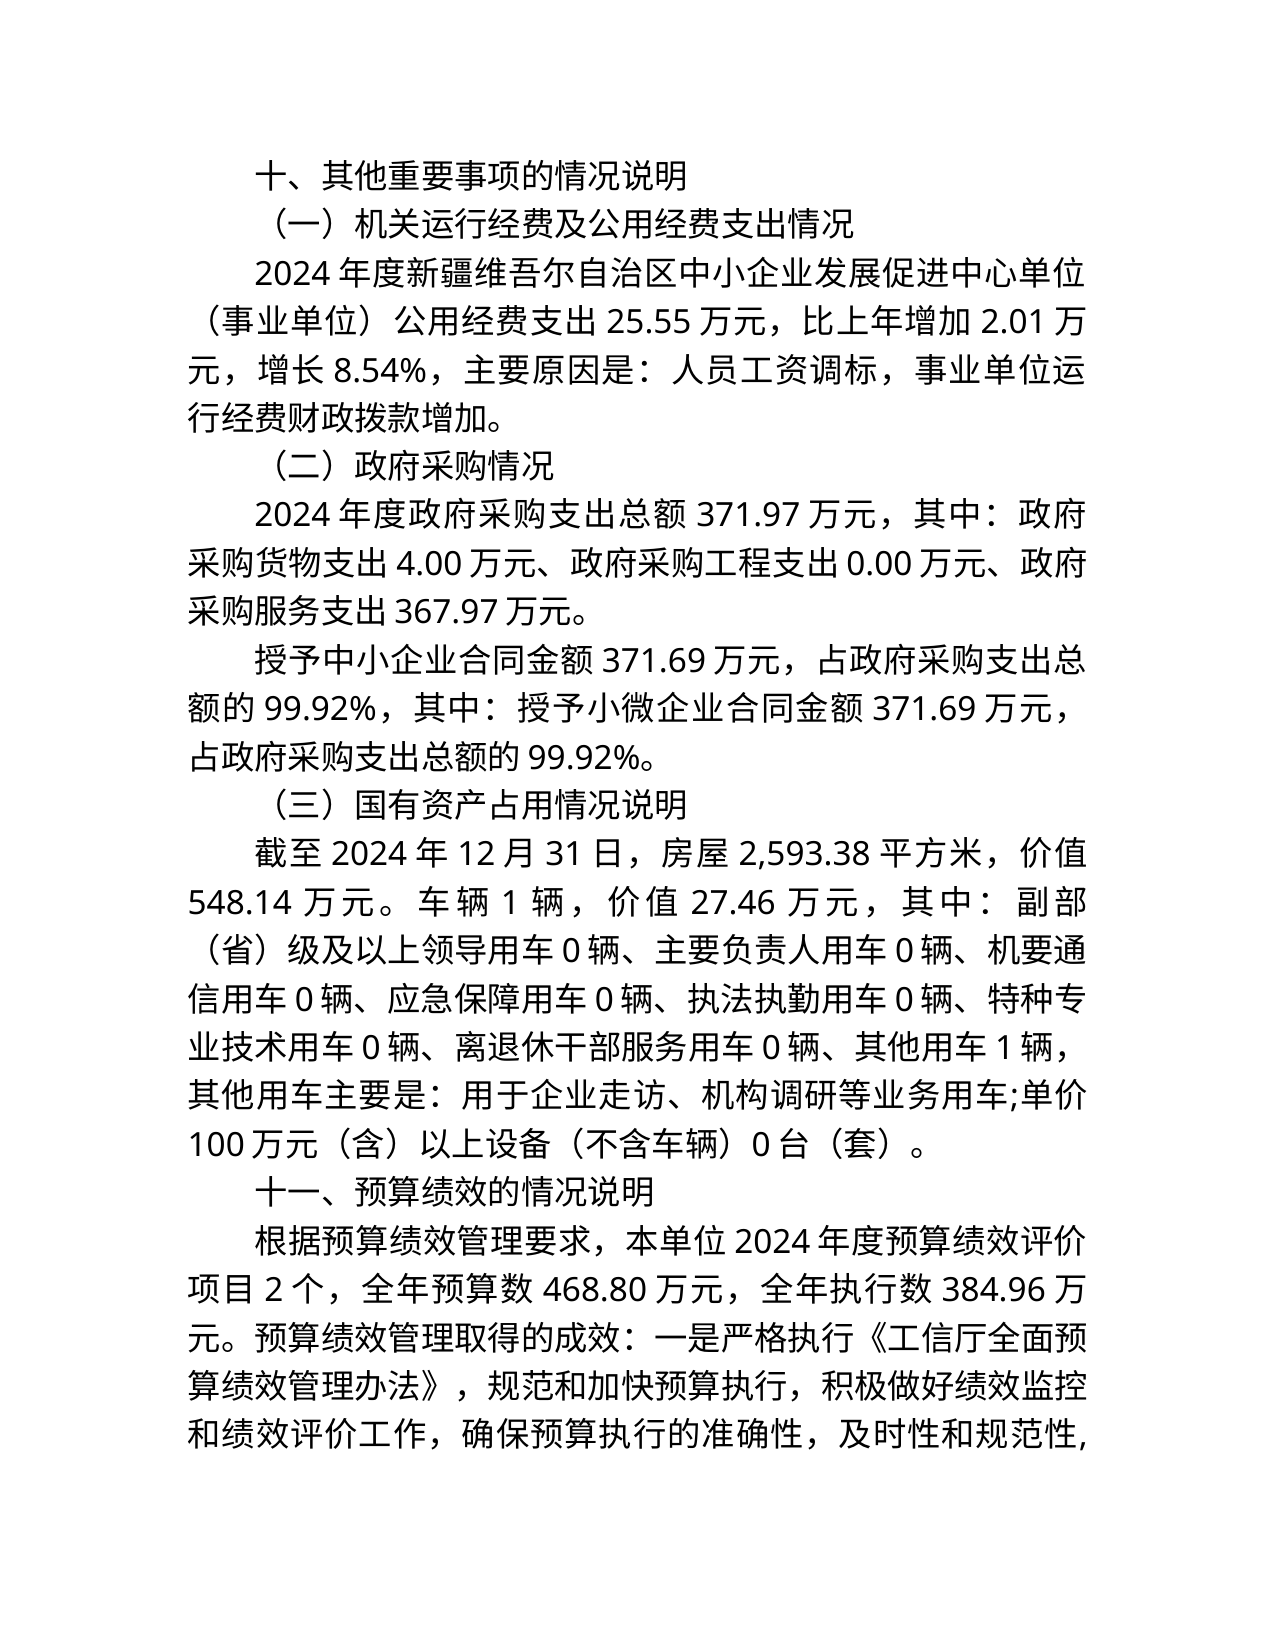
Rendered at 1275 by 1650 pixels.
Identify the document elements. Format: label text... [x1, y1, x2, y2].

text （一）机关运行经费及公用经费支出情况 [187, 198, 1087, 246]
text 授予中小企业合同金额371.69万元，占政府采购支出总额的99.92%，其中：授予小微企业合同金额371.69万元，占政府采购支出总额的99.92%。 [187, 633, 1087, 779]
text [187, 1214, 1087, 1456]
text （二）政府采购情况 [187, 440, 1087, 488]
text 十、其他重要事项的情况说明 [187, 150, 1087, 198]
text （三）国有资产占用情况说明 [187, 779, 1087, 827]
text 截至2024年12月31日，房屋2,593.38平方米，价值548.14万元。车辆1辆，价值27.46万元，其中：副部（省）级及以上领导用车0辆、主要负责人用车0辆、机要通信用车0辆、应急保障用车0辆、执法执勤用车0辆、特种专业技术用车0辆、离退休干部服务用车0辆、其他用车1辆，其他用车主要是：用于企业走访、机构调研等业务用车;单价100万元（含）以上设备（不含车辆）0台（套）。 [187, 827, 1087, 1166]
text 2024年度政府采购支出总额371.97万元，其中：政府采购货物支出4.00万元、政府采购工程支出0.00万元、政府采购服务支出367.97万元。 [187, 488, 1087, 633]
text 十一、预算绩效的情况说明 [187, 1166, 1087, 1214]
text 2024年度新疆维吾尔自治区中小企业发展促进中心单位（事业单位）公用经费支出25.55万元，比上年增加2.01万元，增长8.54%，主要原因是：人员工资调标，事业单位运行经费财政拨款增加。 [187, 246, 1087, 440]
